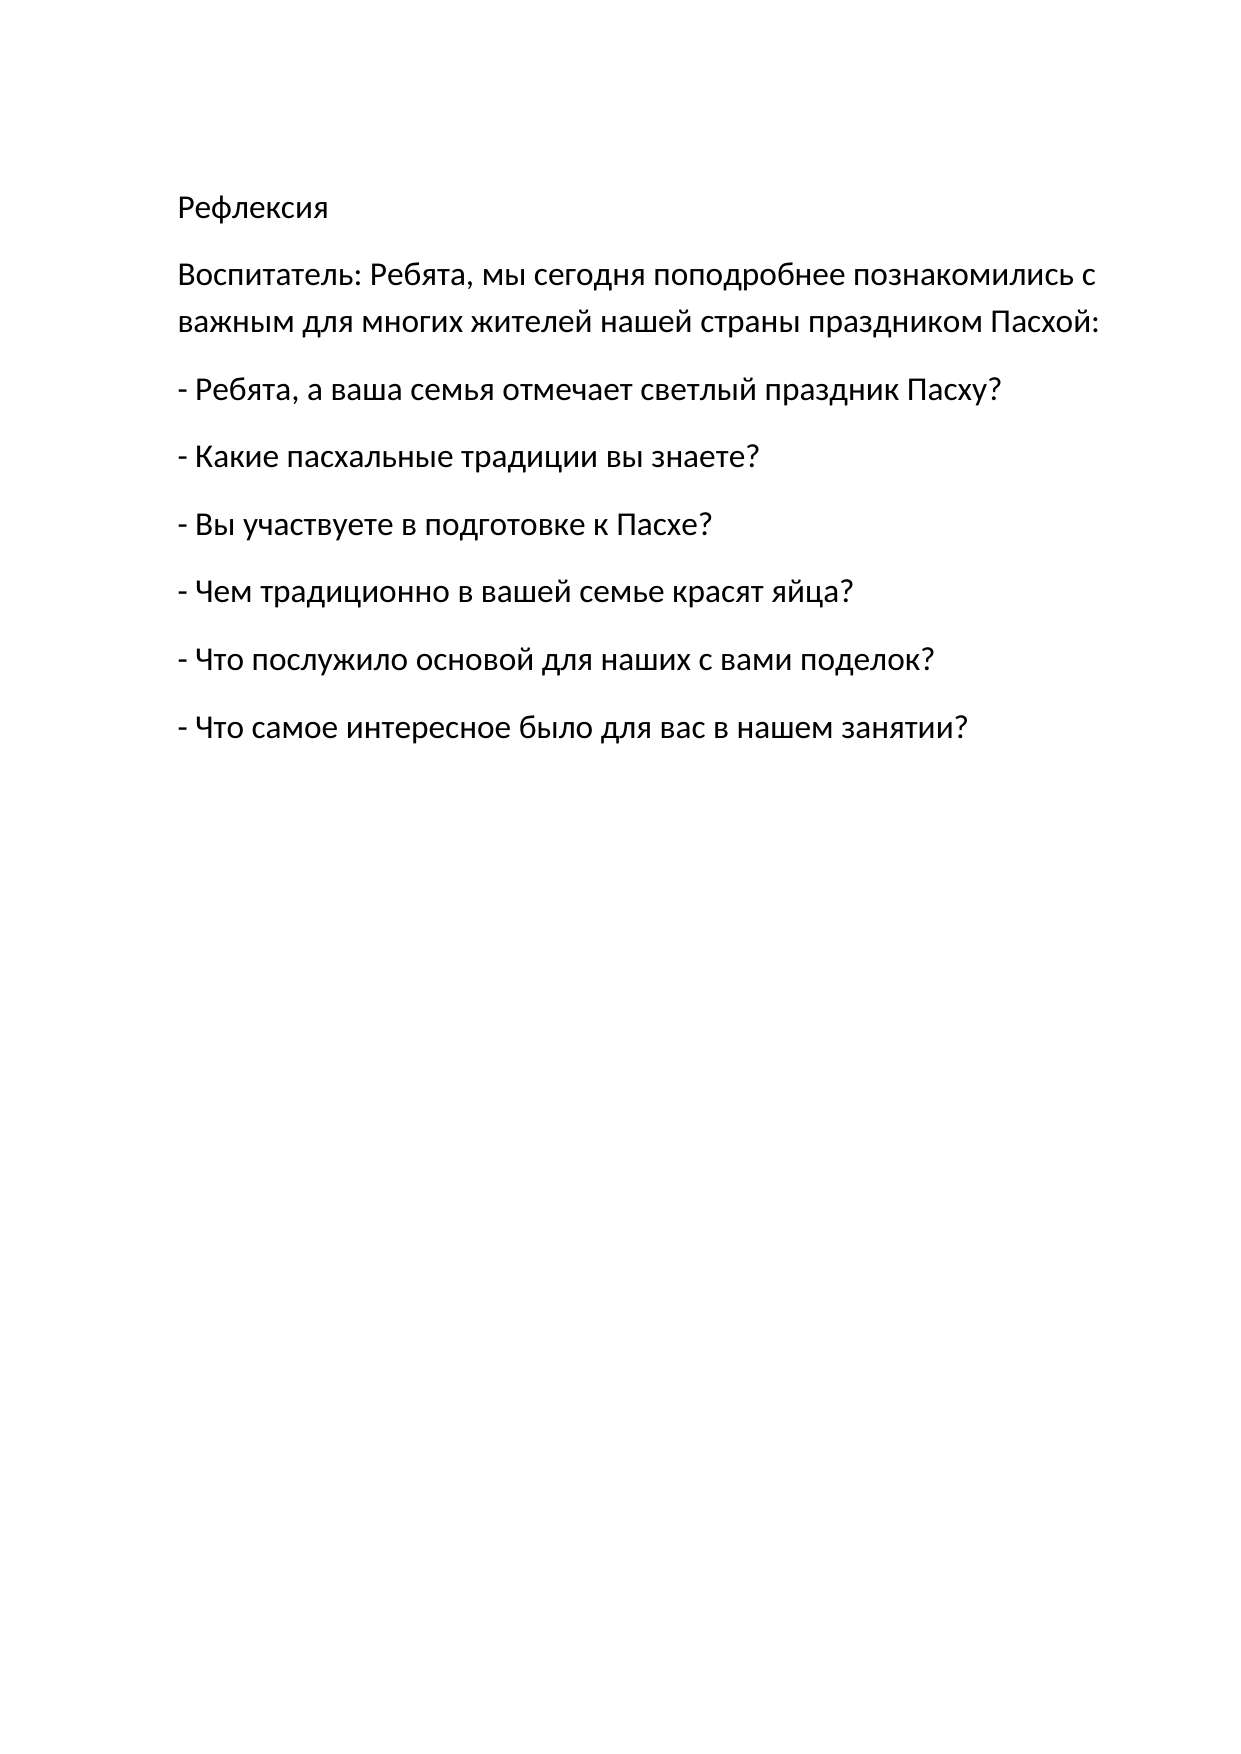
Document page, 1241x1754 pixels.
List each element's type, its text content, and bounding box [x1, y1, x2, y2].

text - Чем традиционно в вашей семье красят яйца? [177, 571, 1152, 611]
text - Что послужило основой для наших с вами поделок? [177, 638, 1152, 679]
text - Вы участвуете в подготовке к Пасхе? [177, 503, 1152, 544]
text - Что самое интересное было для вас в нашем занятии? [177, 706, 1152, 746]
text Рефлексия [177, 186, 1152, 226]
text - Ребята, а ваша семья отмечает светлый праздник Пасху? [177, 368, 1152, 408]
text Воспитатель: Ребята, мы сегодня поподробнее познакомились с важным для многих жителей нашей страны праздником Пасхой: [177, 253, 1152, 341]
text - Какие пасхальные традиции вы знаете? [177, 435, 1152, 476]
